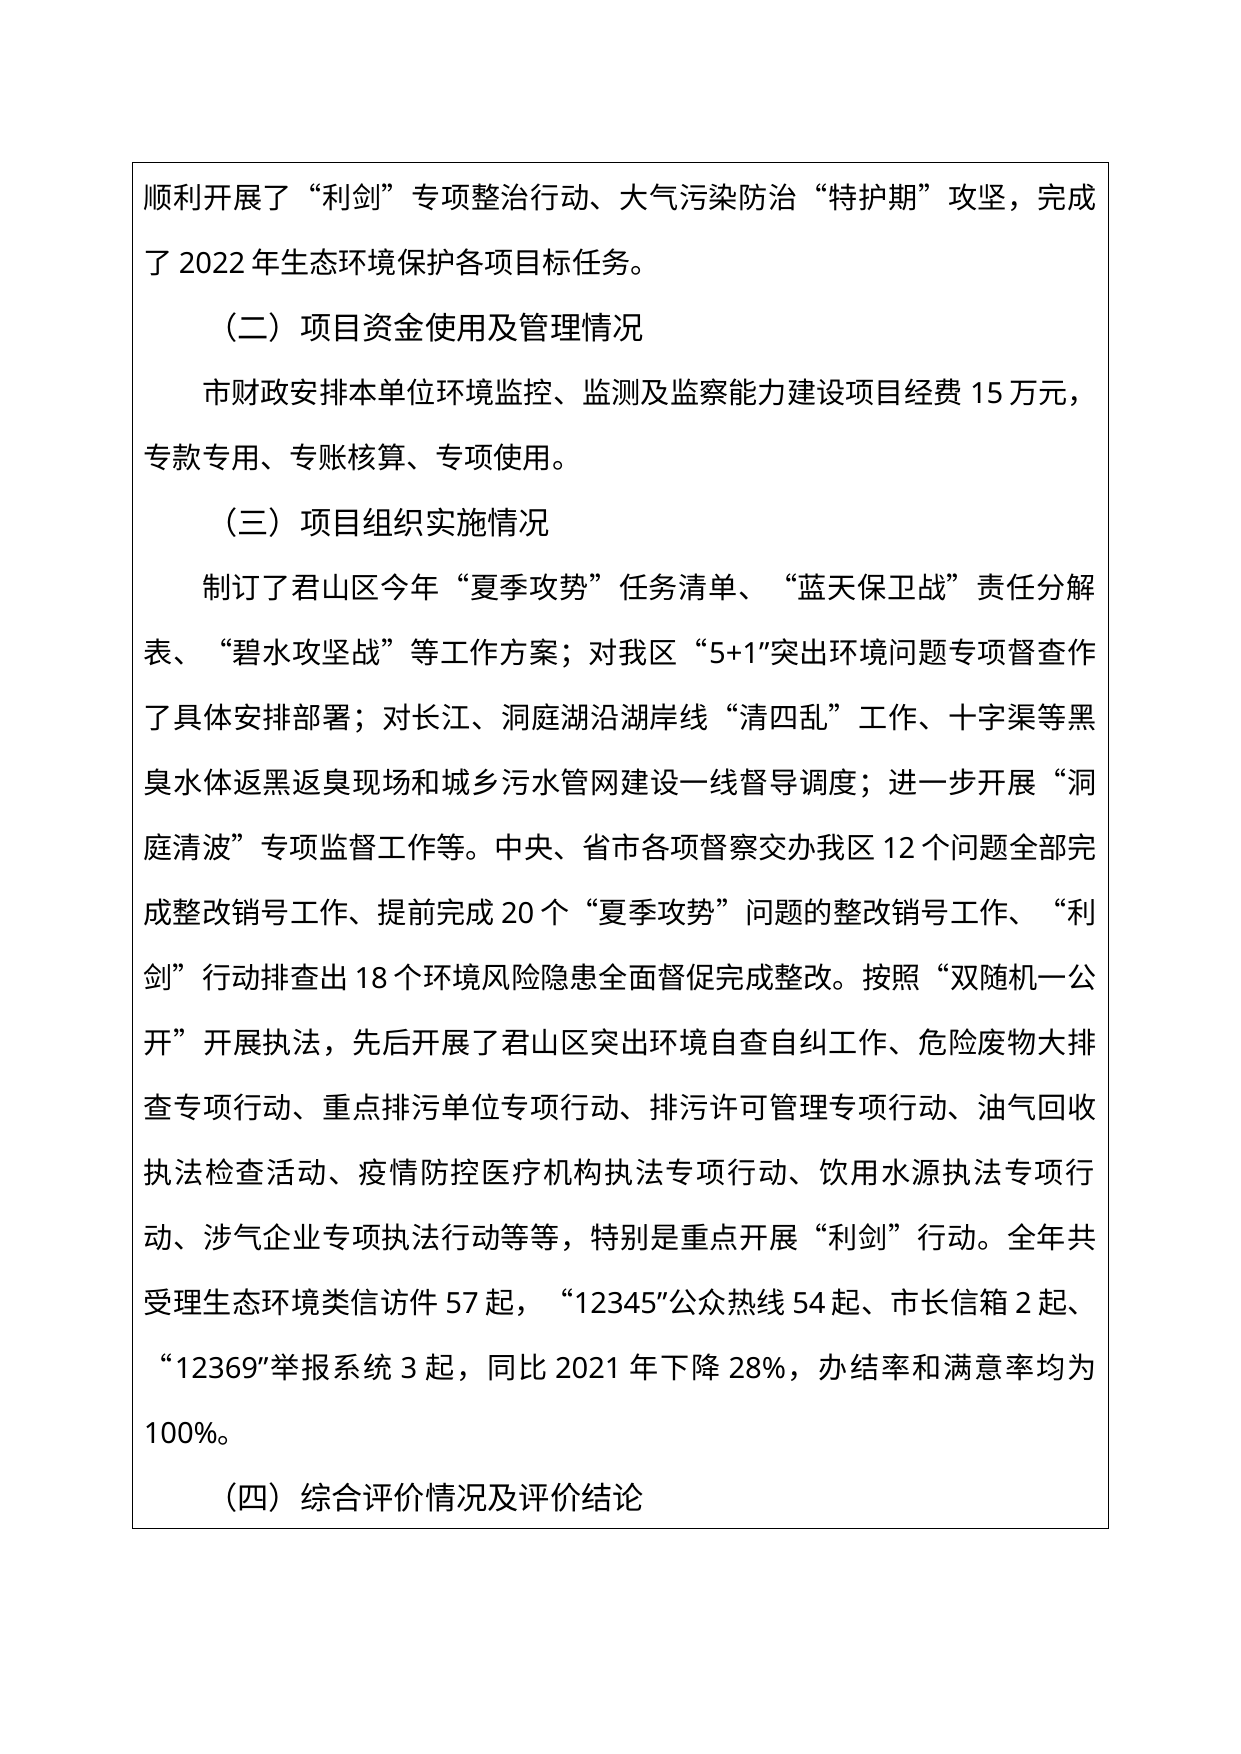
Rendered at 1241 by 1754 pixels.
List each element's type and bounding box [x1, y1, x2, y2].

table_header [133, 163, 1108, 1528]
